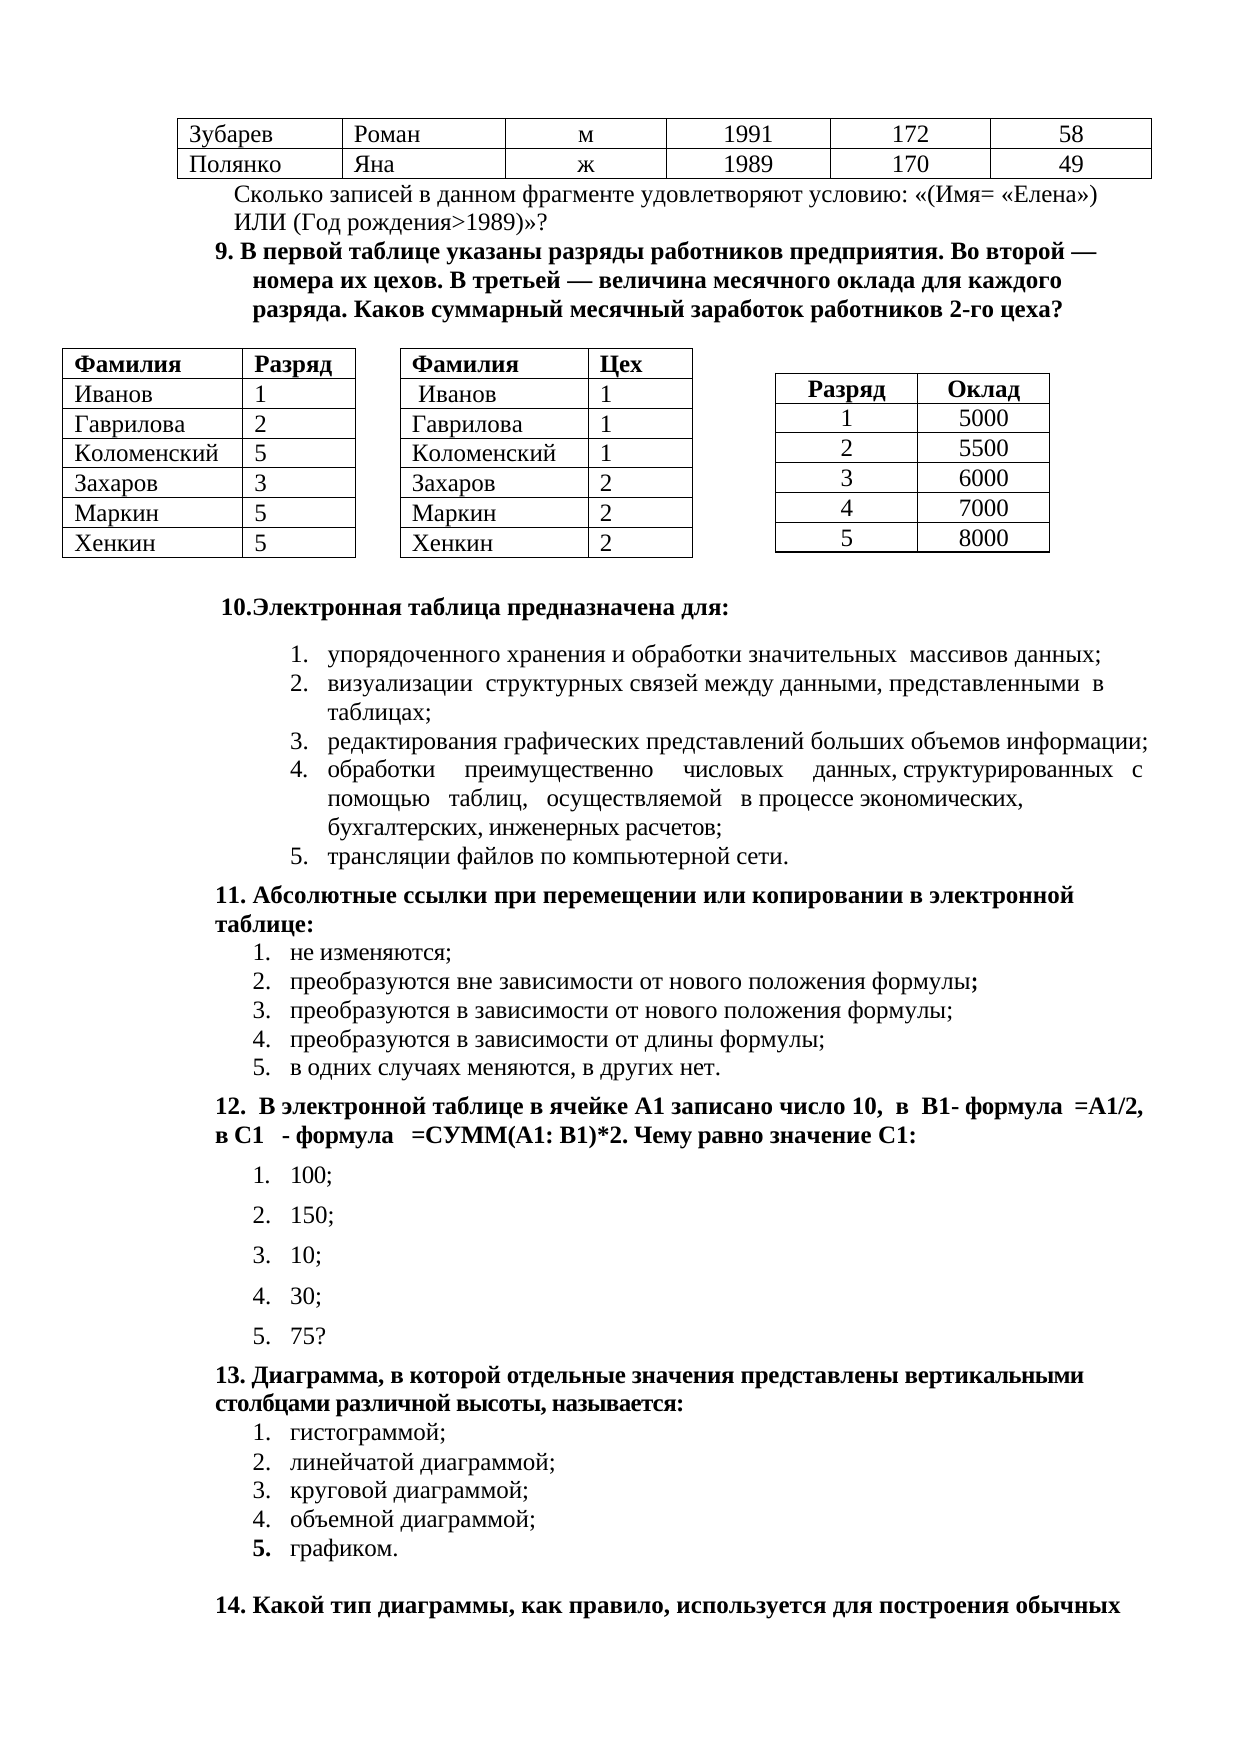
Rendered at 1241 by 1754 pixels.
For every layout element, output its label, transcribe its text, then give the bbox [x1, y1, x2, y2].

list объемной диаграммой; [252, 1504, 1152, 1533]
table_cell 1 [589, 409, 692, 437]
list 100; [252, 1160, 1152, 1189]
table_cell 3 [243, 468, 355, 497]
list гистограммой; [252, 1417, 1152, 1446]
table_cell Полянко [178, 149, 342, 178]
table_cell 2 [589, 498, 692, 527]
list трансляции файлов по компьютерной сети. [290, 841, 1152, 869]
list не изменяются; [252, 937, 1152, 966]
table_header Разряд [243, 349, 355, 378]
table_cell 1991 [667, 119, 830, 148]
table_header Разряд [776, 374, 917, 402]
list 150; [252, 1200, 1152, 1229]
list 10; [252, 1241, 1152, 1269]
list линейчатой диаграммой; [252, 1447, 1152, 1475]
table_cell 2 [776, 433, 917, 462]
table_cell Гаврилова [63, 409, 242, 437]
list преобразуются в зависимости от длины формулы; [252, 1024, 1152, 1052]
list преобразуются в зависимости от нового положения формулы; [252, 995, 1152, 1024]
list редактирования графических представлений больших объемов информации; [290, 726, 1152, 754]
table_cell 8000 [918, 523, 1049, 551]
list упорядоченного хранения и обработки значительных массивов данных; [290, 639, 1152, 668]
list обработки преимущественно числовых данных, структурированных с помощью таблиц, осуществляемой в процессе экономических, бухгалтерских, инженерных расчетов; [290, 754, 1152, 841]
table_cell 58 [991, 119, 1151, 148]
table_cell 5 [243, 528, 355, 557]
table_cell 49 [991, 149, 1151, 178]
list круговой диаграммой; [252, 1475, 1152, 1504]
table_header Оклад [918, 374, 1049, 402]
table_cell Захаров [401, 468, 588, 497]
table_cell 170 [831, 149, 990, 178]
table_cell Захаров [63, 468, 242, 497]
table_cell Коломенский [63, 439, 242, 467]
table_header Фамилия [63, 349, 242, 378]
table_cell Яна [343, 149, 505, 178]
table_cell Коломенский [401, 439, 588, 467]
text 12. В электронной таблице в ячейке А1 записано число 10, в В1- формула =А1/2, в С1 - формула =СУММ(А1: В1)*2. Чему равно значение С1: [215, 1091, 1152, 1149]
list графиком. [252, 1533, 1152, 1562]
table_cell м [506, 119, 666, 148]
list преобразуются вне зависимости от нового положения формулы; [252, 966, 1152, 995]
table_cell Иванов [63, 379, 242, 408]
table_cell 1989 [667, 149, 830, 178]
table_header Цех [589, 349, 692, 378]
list визуализации структурных связей между данными, представленными в таблицах; [290, 668, 1152, 726]
table_cell 3 [776, 463, 917, 492]
table_cell 4 [776, 493, 917, 522]
table_cell 2 [589, 468, 692, 497]
table_cell Хенкин [63, 528, 242, 557]
table_cell ж [506, 149, 666, 178]
table_cell 5000 [918, 404, 1049, 432]
table_cell Маркин [401, 498, 588, 527]
list 30; [252, 1281, 1152, 1309]
text 9. В первой таблице указаны разряды работников предприятия. Во второй — номера их цехов. В третьей — величина месячного оклада для каждого разряда. Каков суммарный месячный заработок работников 2-го цеха? [215, 236, 1152, 322]
table_cell 5 [243, 439, 355, 467]
table_cell Хенкин [401, 528, 588, 557]
table_cell 6000 [918, 463, 1049, 492]
table_header Фамилия [401, 349, 588, 378]
table_cell 1 [243, 379, 355, 408]
table_cell 1 [776, 404, 917, 432]
table_cell 1 [589, 439, 692, 467]
text 13. Диаграмма, в которой отдельные значения представлены вертикальными столбцами различной высоты, называется: [215, 1360, 1152, 1417]
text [215, 1590, 1152, 1619]
table_cell 5 [776, 523, 917, 551]
list 75? [252, 1321, 1152, 1350]
table_cell 2 [243, 409, 355, 437]
table_cell 1 [589, 379, 692, 408]
table_cell Гаврилова [401, 409, 588, 437]
list в одних случаях меняются, в других нет. [252, 1052, 1152, 1081]
text 10.Электронная таблица предназначена для: [214, 592, 1152, 621]
table_cell Иванов [401, 379, 588, 408]
table_cell 7000 [918, 493, 1049, 522]
text Сколько записей в данном фрагменте удовлетворяют условию: «(Имя= «Елена») ИЛИ (Год рождения>1989)»? [233, 179, 1152, 236]
table_cell 5500 [918, 433, 1049, 462]
table_cell Зубарев [178, 119, 342, 148]
table_cell 5 [243, 498, 355, 527]
table_cell Роман [343, 119, 505, 148]
table_cell Маркин [63, 498, 242, 527]
table_cell 2 [589, 528, 692, 557]
table_cell 172 [831, 119, 990, 148]
text 11. Абсолютные ссылки при перемещении или копировании в электронной таблице: [215, 880, 1152, 937]
